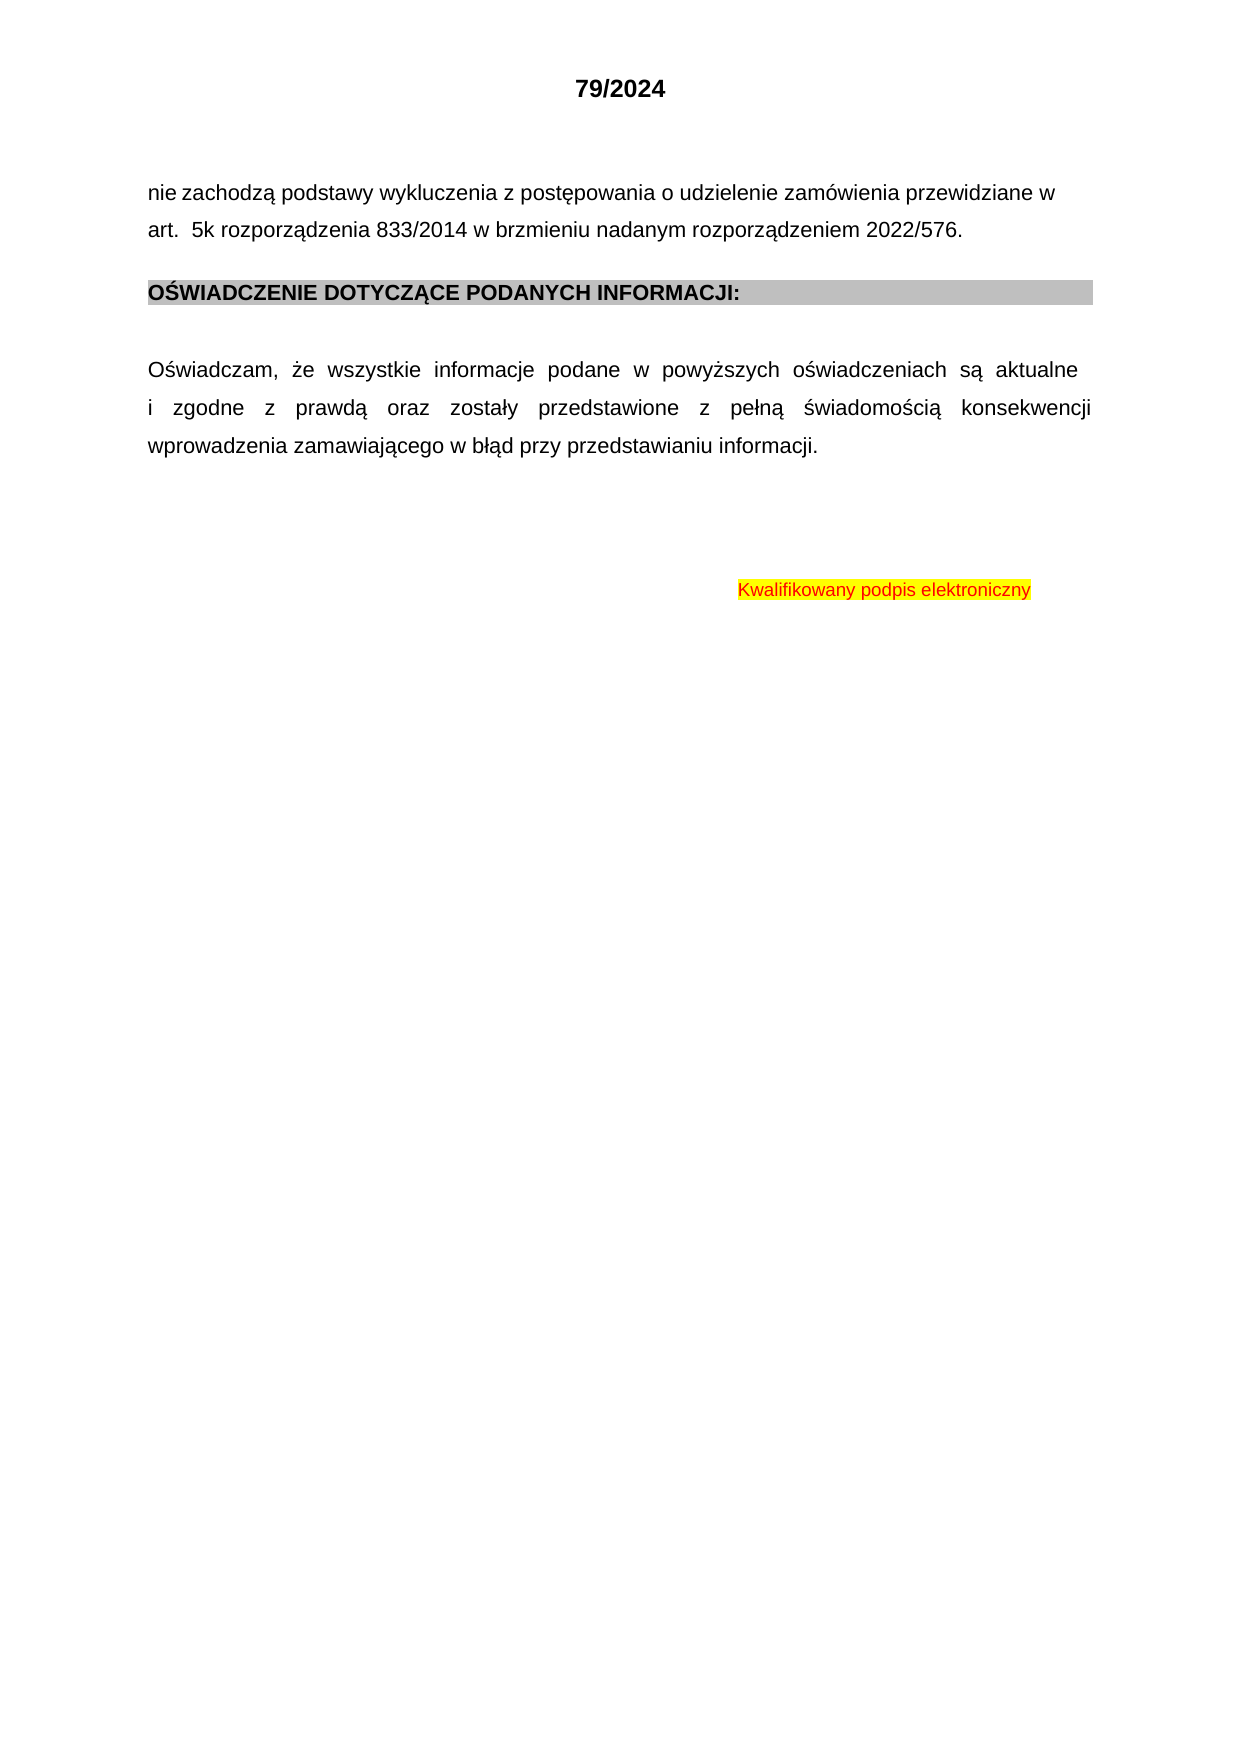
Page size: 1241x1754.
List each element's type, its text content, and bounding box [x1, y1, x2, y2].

text Kwalifikowany podpis elektroniczny [738, 578, 1093, 600]
text Oświadczam, że wszystkie informacje podane w powyższych oświadczeniach są aktualne i zgodne z prawdą oraz zostały przedstawione z pełną świadomością konsekwencji wprowadzenia zamawiającego w błąd przy przedstawianiu informacji. [148, 357, 1093, 458]
text OŚWIADCZENIE DOTYCZĄCE PODANYCH INFORMACJI: [148, 280, 1093, 305]
text nie zachodzą podstawy wykluczenia z postępowania o udzielenie zamówienia przewidziane w art. 5k rozporządzenia 833/2014 w brzmieniu nadanym rozporządzeniem 2022/576. [148, 148, 1093, 242]
